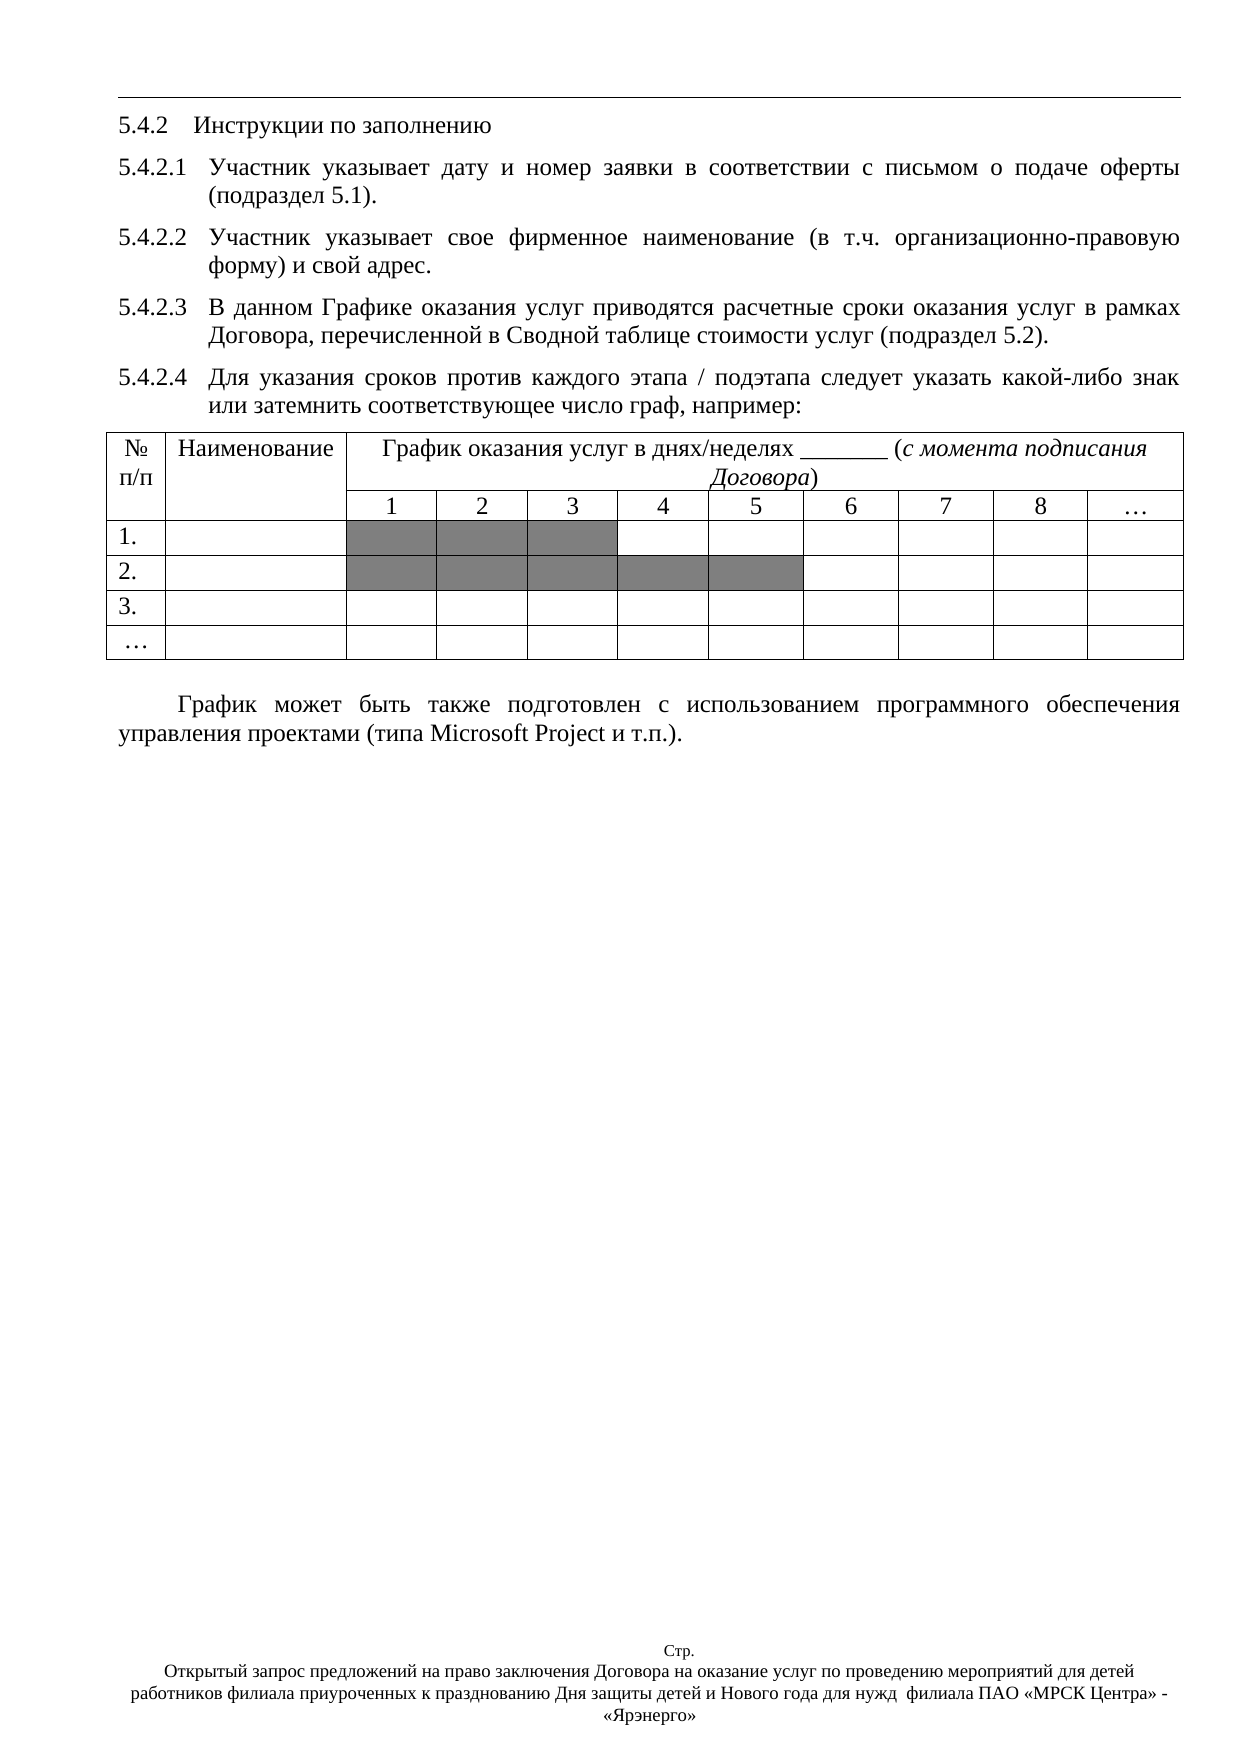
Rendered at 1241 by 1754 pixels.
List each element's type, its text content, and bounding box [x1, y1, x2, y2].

list В данном Графике оказания услуг приводятся расчетные сроки оказания услуг в рамках Договора, перечисленной в Сводной таблице стоимости услуг (подраздел 5.2). [118, 292, 1181, 349]
table_cell … [107, 626, 165, 659]
table_cell [347, 521, 436, 555]
table_cell [528, 556, 617, 590]
text График может быть также подготовлен с использованием программного обеспечения управления проектами (типа Microsoft Project и т.п.). [118, 689, 1181, 747]
table_cell [107, 591, 165, 624]
table_header № п/п [107, 433, 165, 520]
table_cell [107, 521, 165, 555]
table_cell [1088, 521, 1183, 555]
table_cell 2 [437, 491, 527, 520]
table_cell [709, 591, 803, 624]
table_cell 7 [899, 491, 993, 520]
table_cell [437, 521, 527, 555]
table_cell [899, 521, 993, 555]
table_cell [899, 591, 993, 624]
table_cell [804, 626, 898, 659]
table_cell [994, 521, 1087, 555]
table_cell 6 [804, 491, 898, 520]
table_cell [804, 521, 898, 555]
list Для указания сроков против каждого этапа / подэтапа следует указать какой-либо знак или затемнить соответствующее число граф, например: [118, 362, 1181, 419]
table_cell [166, 556, 346, 590]
subtitle Инструкции по заполнению [118, 111, 1181, 139]
table_cell [1088, 626, 1183, 659]
table_cell [528, 626, 617, 659]
table_cell [1088, 556, 1183, 590]
table_cell [618, 521, 708, 555]
table_cell 8 [994, 491, 1087, 520]
table_cell 1 [347, 491, 436, 520]
table_cell 3 [528, 491, 617, 520]
table_cell [709, 626, 803, 659]
table_cell [804, 591, 898, 624]
table_cell [899, 556, 993, 590]
table_cell [994, 556, 1087, 590]
table_cell [347, 591, 436, 624]
table_cell [994, 591, 1087, 624]
table_header Наименование [166, 433, 346, 520]
table_cell [437, 556, 527, 590]
table_cell [166, 626, 346, 659]
table_cell [618, 556, 708, 590]
table_cell [166, 591, 346, 624]
table_cell [347, 626, 436, 659]
table_cell [709, 556, 803, 590]
table_header График оказания услуг в днях/неделях _______ (с момента подписания Договора) [347, 433, 1183, 490]
table_cell [437, 626, 527, 659]
table_cell 5 [709, 491, 803, 520]
table_cell [347, 556, 436, 590]
table_cell [528, 591, 617, 624]
table_cell [528, 521, 617, 555]
table_cell [899, 626, 993, 659]
table_cell … [1088, 491, 1183, 520]
table_cell [618, 626, 708, 659]
list Участник указывает дату и номер заявки в соответствии с письмом о подаче оферты (подраздел 5.1). [118, 152, 1181, 209]
table_cell [1088, 591, 1183, 624]
table_cell [994, 626, 1087, 659]
table_cell [618, 591, 708, 624]
table_cell [804, 556, 898, 590]
table_cell [166, 521, 346, 555]
table_cell [709, 521, 803, 555]
list Участник указывает свое фирменное наименование (в т.ч. организационно-правовую форму) и свой адрес. [118, 222, 1181, 279]
table_cell 4 [618, 491, 708, 520]
table_cell [107, 556, 165, 590]
table_cell [437, 591, 527, 624]
